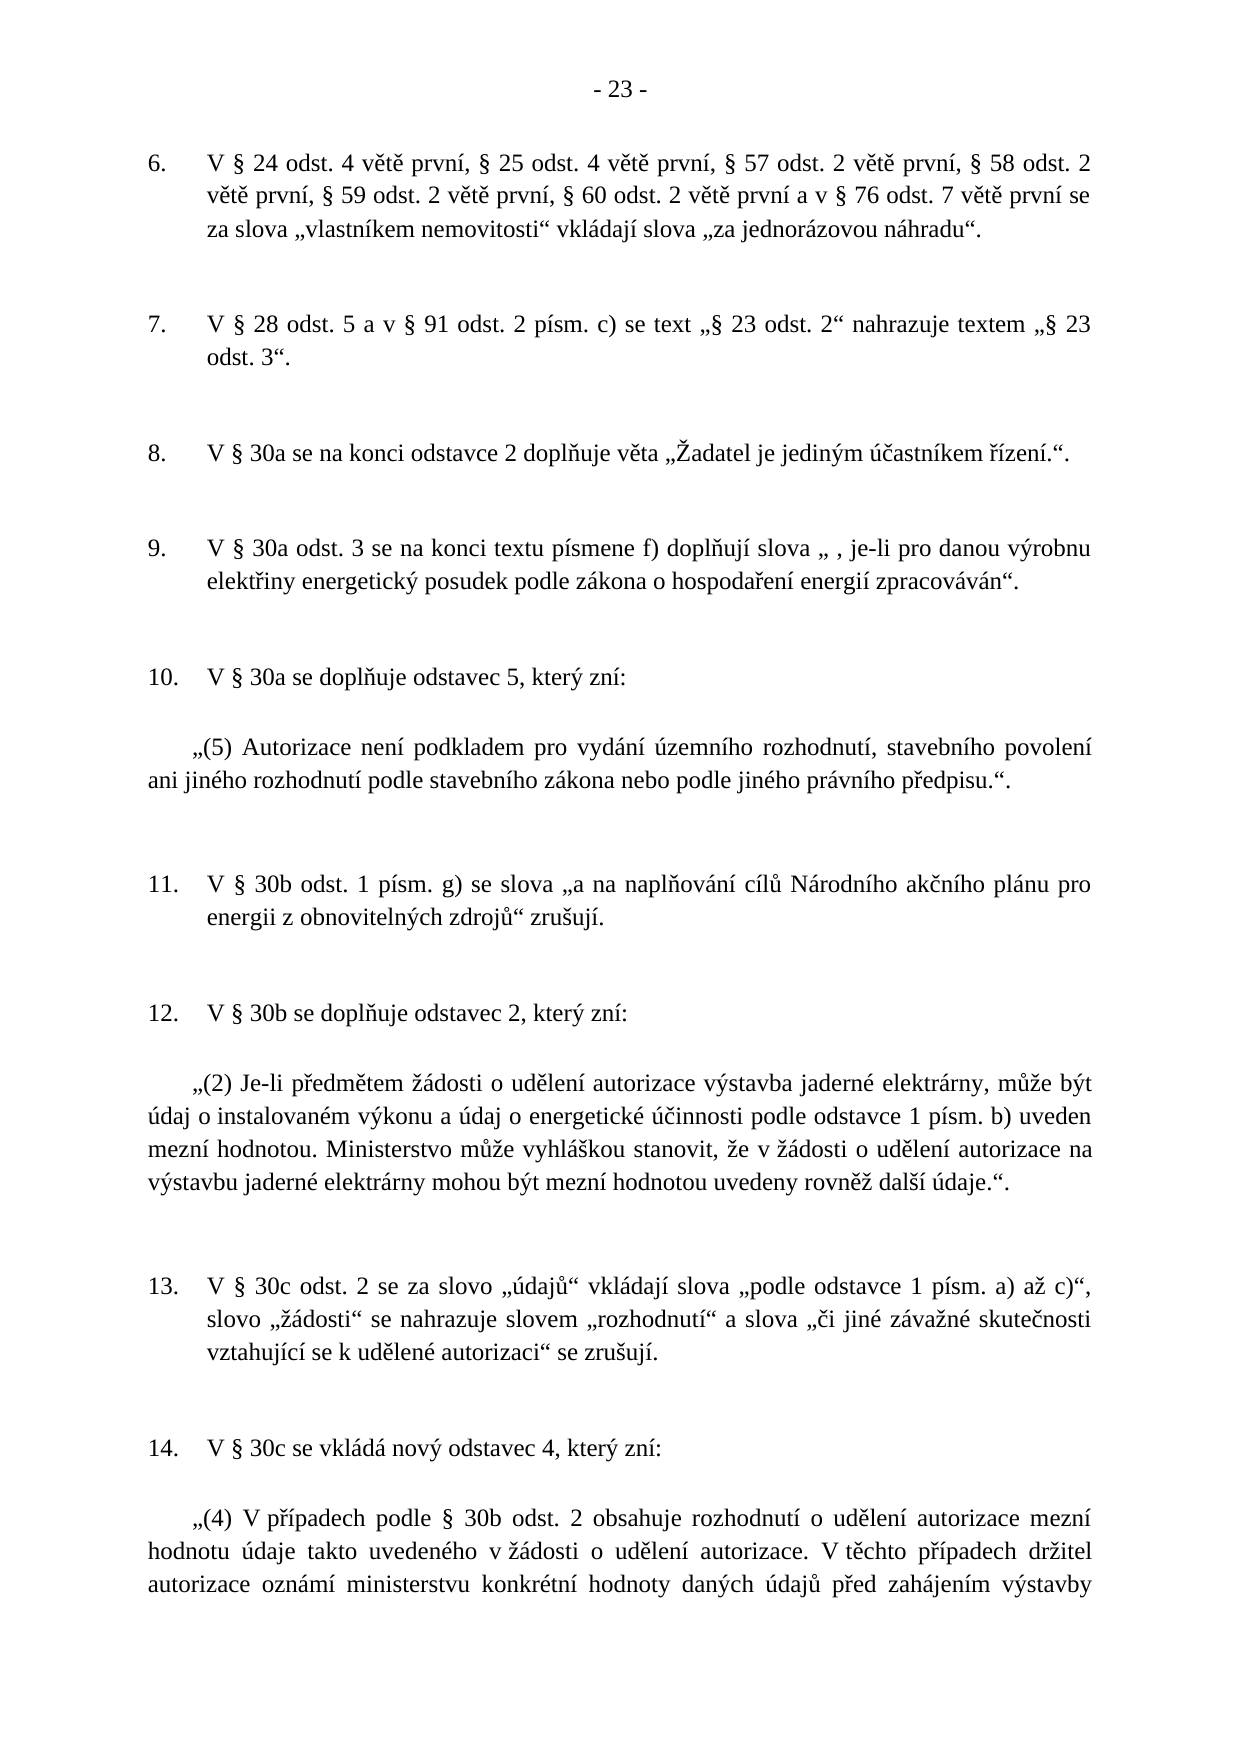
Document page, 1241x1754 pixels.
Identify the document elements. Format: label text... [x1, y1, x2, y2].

text „(5) Autorizace není podkladem pro vydání územního rozhodnutí, stavebního povolení ani jiného rozhodnutí podle stavebního zákona nebo podle jiného právního předpisu.“. [148, 732, 1093, 794]
text V § 30b odst. 1 písm. g) se slova „a na naplňování cílů Národního akčního plánu pro energii z obnovitelných zdrojů“ zrušují. [148, 869, 1093, 931]
text V § 30b se doplňuje odstavec 2, který zní: [148, 998, 1093, 1026]
text „(2) Je-li předmětem žádosti o udělení autorizace výstavba jaderné elektrárny, může být údaj o instalovaném výkonu a údaj o energetické účinnosti podle odstavce 1 písm. b) uveden mezní hodnotou. Ministerstvo může vyhláškou stanovit, že v žádosti o udělení autorizace na výstavbu jaderné elektrárny mohou být mezní hodnotou uvedeny rovněž další údaje.“. [148, 1068, 1093, 1196]
text V § 30c odst. 2 se za slovo „údajů“ vkládají slova „podle odstavce 1 písm. a) až c)“, slovo „žádosti“ se nahrazuje slovem „rozhodnutí“ a slova „či jiné závažné skutečnosti vztahující se k udělené autorizaci“ se zrušují. [148, 1271, 1093, 1366]
text V § 24 odst. 4 větě první, § 25 odst. 4 větě první, § 57 odst. 2 větě první, § 58 odst. 2 větě první, § 59 odst. 2 větě první, § 60 odst. 2 větě první a v § 76 odst. 7 větě první se za slova „vlastníkem nemovitosti“ vkládají slova „za jednorázovou náhradu“. [148, 148, 1093, 242]
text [148, 1503, 1093, 1598]
text V § 30c se vkládá nový odstavec 4, který zní: [148, 1433, 1093, 1461]
text V § 28 odst. 5 a v § 91 odst. 2 písm. c) se text „§ 23 odst. 2“ nahrazuje textem „§ 23 odst. 3“. [148, 309, 1093, 371]
text V § 30a se doplňuje odstavec 5, který zní: [148, 662, 1093, 691]
text V § 30a se na konci odstavce 2 doplňuje věta „Žadatel je jediným účastníkem řízení.“. [148, 438, 1093, 466]
text V § 30a odst. 3 se na konci textu písmene f) doplňují slova „ , je-li pro danou výrobnu elektřiny energetický posudek podle zákona o hospodaření energií zpracováván“. [148, 533, 1093, 595]
